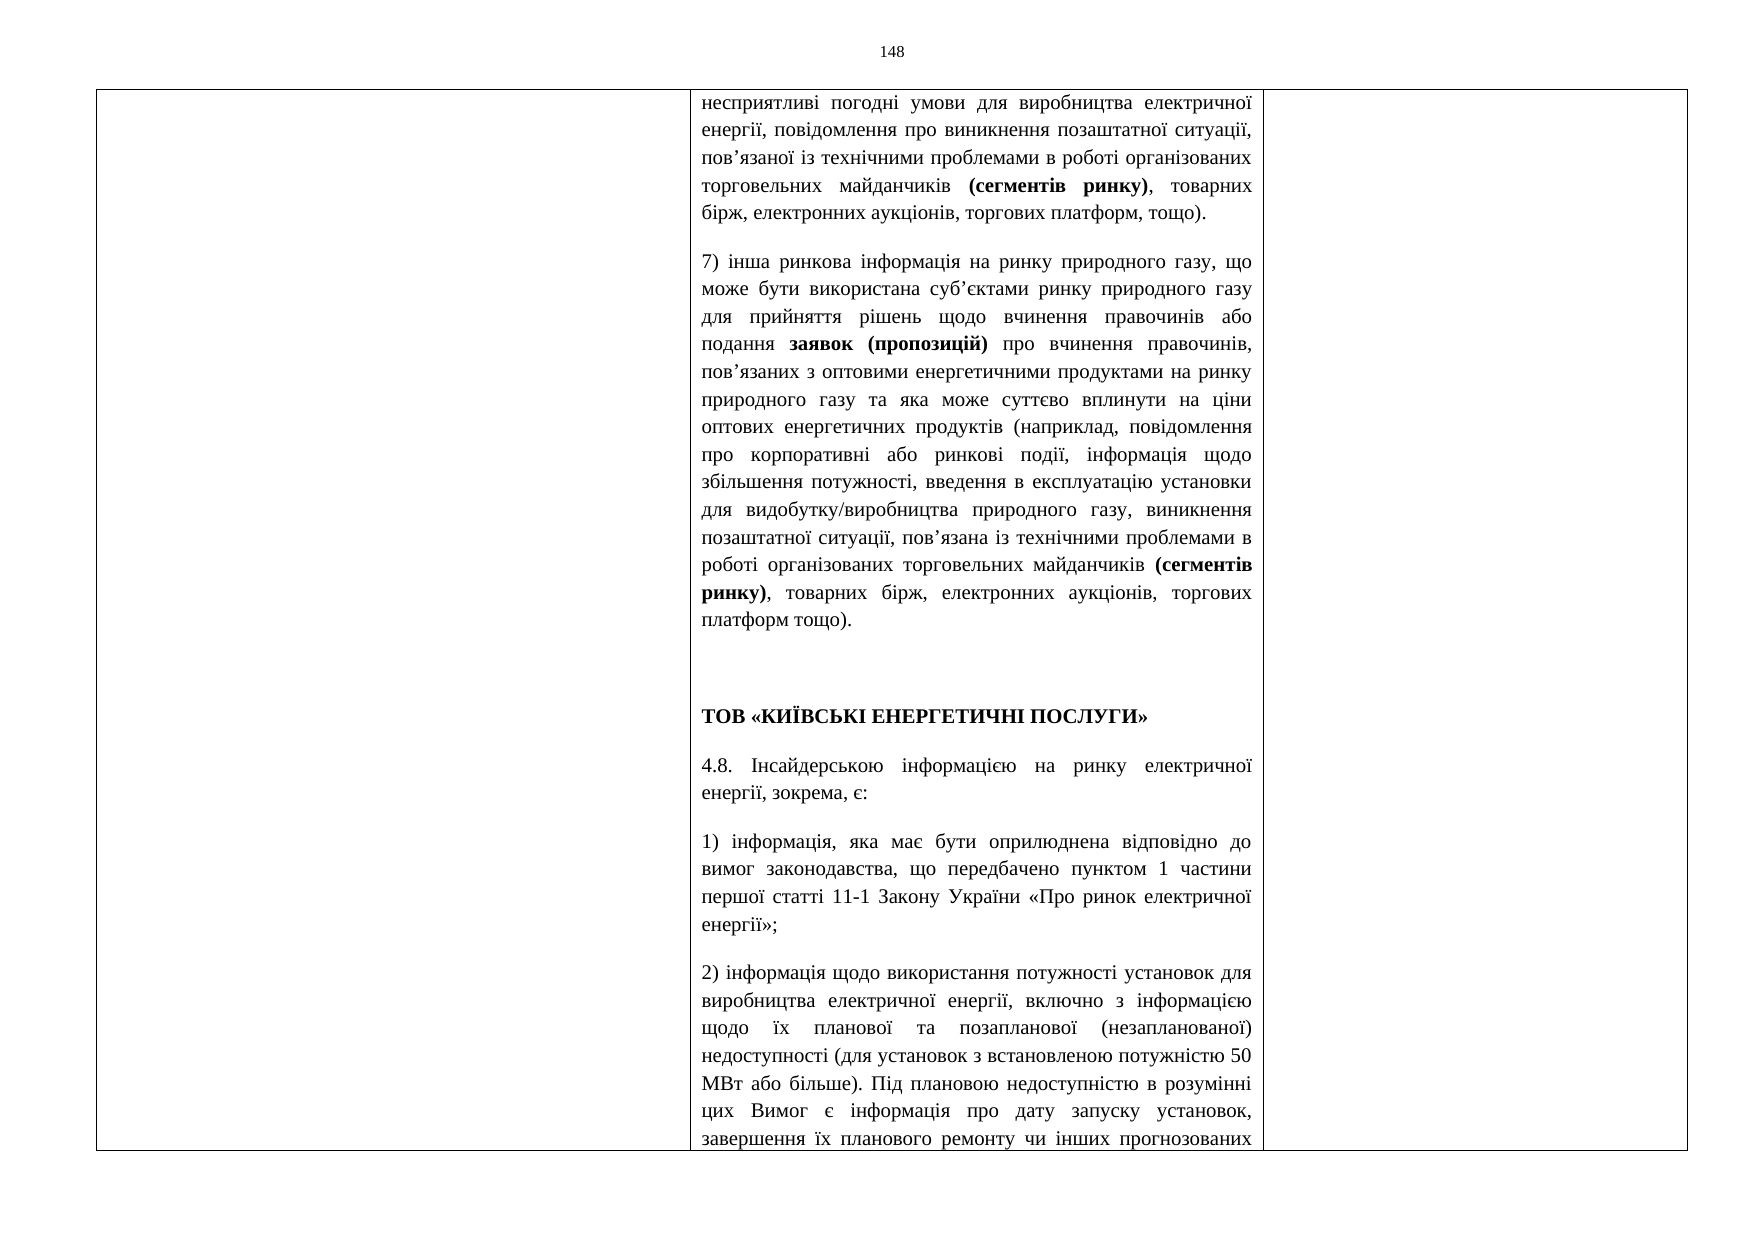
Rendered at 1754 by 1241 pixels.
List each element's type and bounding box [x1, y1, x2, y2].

table_cell [97, 90, 690, 1150]
table_cell [691, 90, 1263, 1150]
table_cell [1264, 90, 1687, 1150]
